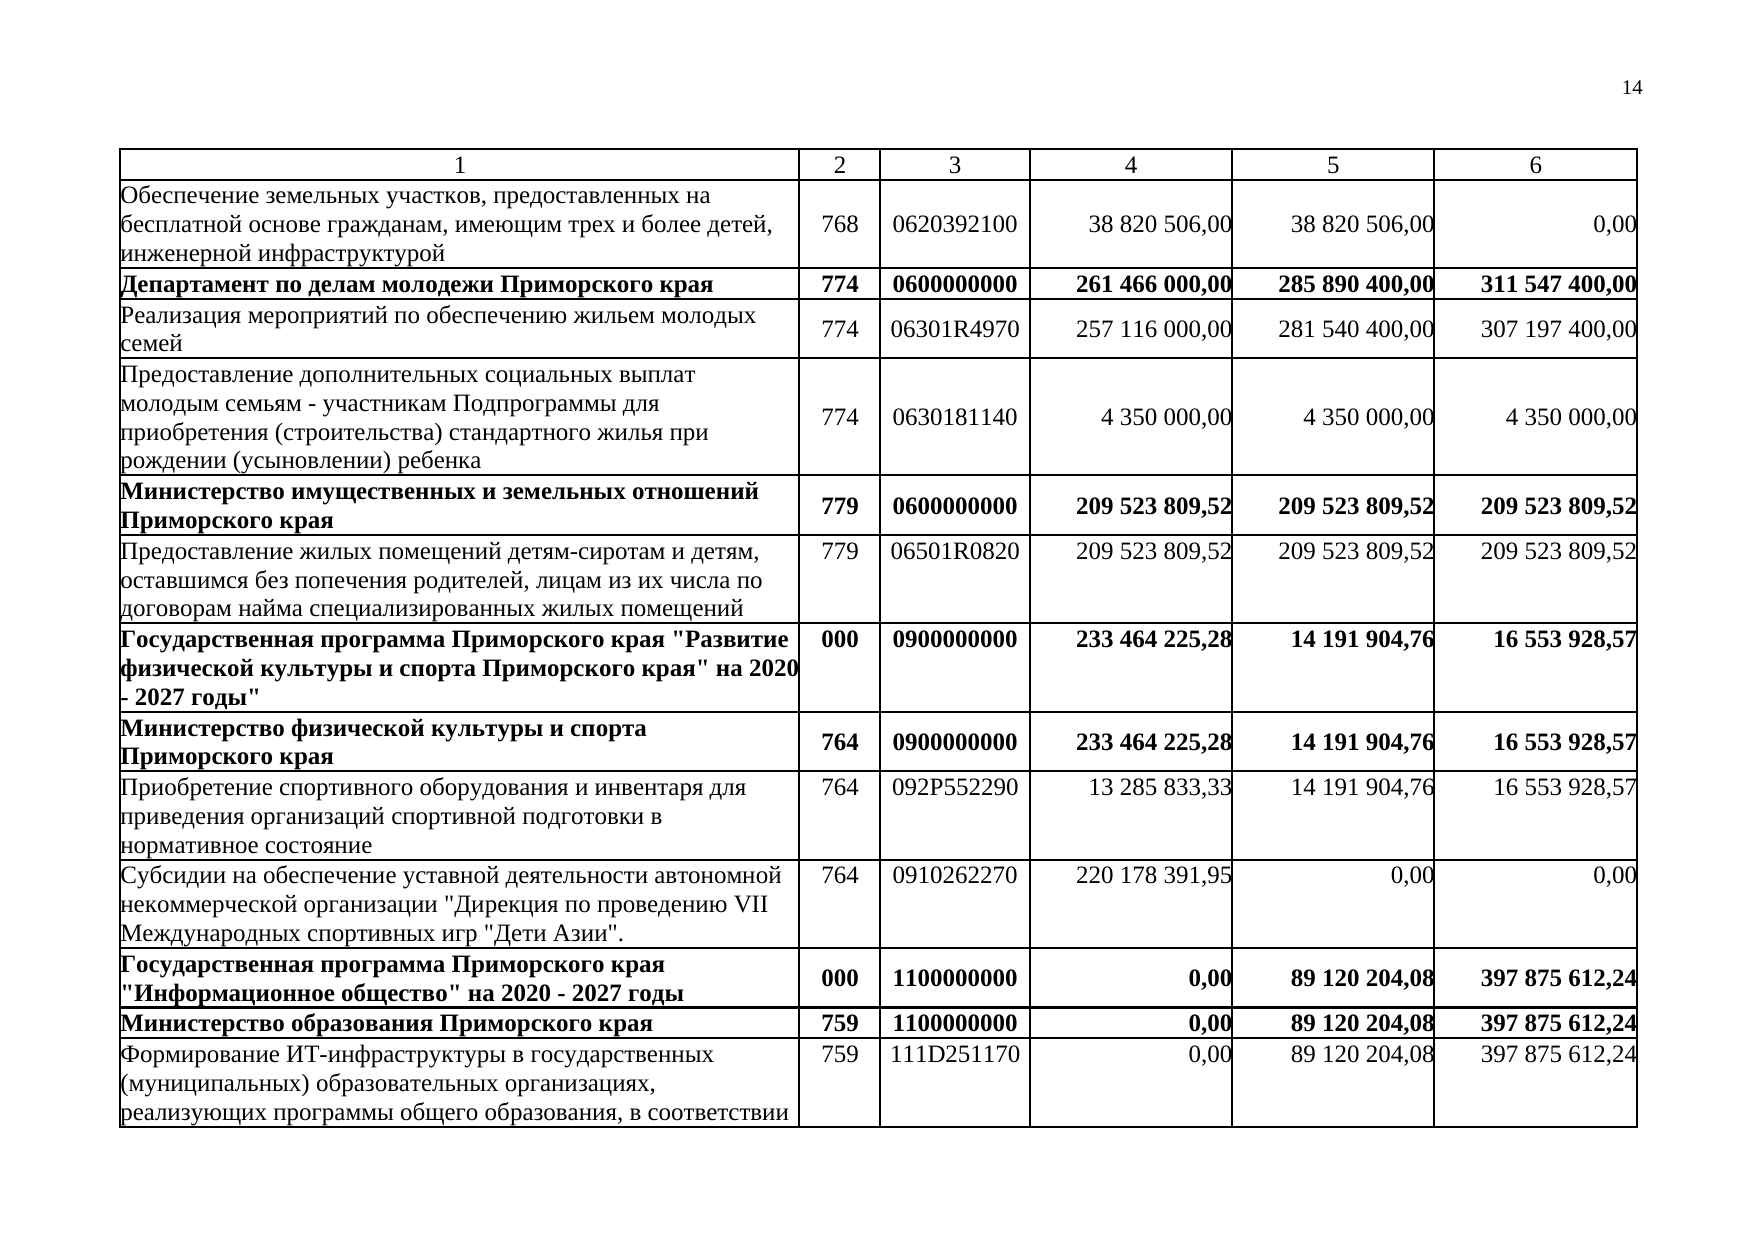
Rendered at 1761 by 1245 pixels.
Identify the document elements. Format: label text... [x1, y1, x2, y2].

table_cell 759 [800, 1039, 879, 1126]
table_cell Предоставление дополнительных социальных выплат молодым семьям - участникам Подпрограммы для приобретения (строительства) стандартного жилья при рождении (усыновлении) ребенка [121, 359, 798, 474]
table_header 1 [121, 150, 798, 178]
table_cell Министерство образования Приморского края [121, 1009, 798, 1037]
table_cell 397 875 612,24 [1435, 949, 1636, 1006]
table_cell 233 464 225,28 [1031, 713, 1231, 770]
table_cell 4 350 000,00 [1435, 359, 1636, 474]
table_cell 233 464 225,28 [1031, 624, 1231, 711]
table_cell 38 820 506,00 [1031, 181, 1231, 267]
table_cell 397 875 612,24 [1435, 1009, 1636, 1037]
table_cell 1100000000 [881, 1009, 1029, 1037]
table_cell 13 285 833,33 [1031, 772, 1231, 858]
table_cell 768 [800, 181, 879, 267]
table_cell 0600000000 [881, 476, 1029, 534]
table_cell Государственная программа Приморского края "Развитие физической культуры и спорта Приморского края" на 2020 - 2027 годы" [121, 624, 798, 711]
table_cell 764 [800, 772, 879, 858]
table_cell Реализация мероприятий по обеспечению жильем молодых семей [121, 300, 798, 357]
table_cell 06301R4970 [881, 300, 1029, 357]
table_cell 111D251170 [881, 1039, 1029, 1126]
table_cell 779 [800, 536, 879, 622]
table_cell 774 [800, 300, 879, 357]
table_cell 14 191 904,76 [1233, 713, 1433, 770]
table_cell 0,00 [1031, 1009, 1231, 1037]
table_cell 764 [800, 861, 879, 947]
table_cell Министерство имущественных и земельных отношений Приморского края [121, 476, 798, 534]
table_cell 14 191 904,76 [1233, 772, 1433, 858]
table_cell 397 875 612,24 [1435, 1039, 1636, 1126]
table_cell 092P552290 [881, 772, 1029, 858]
table_cell 0630181140 [881, 359, 1029, 474]
table_cell 257 116 000,00 [1031, 300, 1231, 357]
table_header 5 [1233, 150, 1433, 178]
table_cell 209 523 809,52 [1031, 536, 1231, 622]
table_header 2 [800, 150, 879, 178]
table_header 6 [1435, 150, 1636, 178]
table_cell 311 547 400,00 [1435, 269, 1636, 298]
table_cell 0910262270 [881, 861, 1029, 947]
table_cell Приобретение спортивного оборудования и инвентаря для приведения организаций спортивной подготовки в нормативное состояние [121, 772, 798, 858]
table_header 4 [1031, 150, 1231, 178]
table_cell 89 120 204,08 [1233, 1039, 1433, 1126]
table_cell 0,00 [1435, 861, 1636, 947]
table_cell 000 [800, 624, 879, 711]
table_cell 89 120 204,08 [1233, 949, 1433, 1006]
table_header 3 [881, 150, 1029, 178]
table_cell 209 523 809,52 [1233, 536, 1433, 622]
table_cell 1100000000 [881, 949, 1029, 1006]
table_cell 0,00 [1031, 949, 1231, 1006]
table_cell 285 890 400,00 [1233, 269, 1433, 298]
table_cell Субсидии на обеспечение уставной деятельности автономной некоммерческой организации "Дирекция по проведению VII Международных спортивных игр "Дети Азии". [121, 861, 798, 947]
table_cell 0,00 [1233, 861, 1433, 947]
table_cell 89 120 204,08 [1233, 1009, 1433, 1037]
table_cell 000 [800, 949, 879, 1006]
table_cell 0620392100 [881, 181, 1029, 267]
table_cell Министерство физической культуры и спорта Приморского края [121, 713, 798, 770]
table_cell 0600000000 [881, 269, 1029, 298]
table_cell 0900000000 [881, 624, 1029, 711]
table_cell 16 553 928,57 [1435, 772, 1636, 858]
table_cell Государственная программа Приморского края "Информационное общество" на 2020 - 2027 годы [121, 949, 798, 1006]
table_cell 281 540 400,00 [1233, 300, 1433, 357]
table_cell 764 [800, 713, 879, 770]
table_cell 209 523 809,52 [1435, 476, 1636, 534]
table_cell 209 523 809,52 [1435, 536, 1636, 622]
table_cell 220 178 391,95 [1031, 861, 1231, 947]
table_cell 14 191 904,76 [1233, 624, 1433, 711]
table_cell 209 523 809,52 [1233, 476, 1433, 534]
table_cell 774 [800, 359, 879, 474]
table_cell Департамент по делам молодежи Приморского края [121, 269, 798, 298]
table_cell 4 350 000,00 [1031, 359, 1231, 474]
table_cell Предоставление жилых помещений детям-сиротам и детям, оставшимся без попечения родителей, лицам из их числа по договорам найма специализированных жилых помещений [121, 536, 798, 622]
table_cell 16 553 928,57 [1435, 713, 1636, 770]
table_cell Обеспечение земельных участков, предоставленных на бесплатной основе гражданам, имеющим трех и более детей, инженерной инфраструктурой [121, 181, 798, 267]
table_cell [121, 1039, 798, 1126]
table_cell 4 350 000,00 [1233, 359, 1433, 474]
table_cell 06501R0820 [881, 536, 1029, 622]
table_cell 0900000000 [881, 713, 1029, 770]
table_cell 774 [800, 269, 879, 298]
table_cell 779 [800, 476, 879, 534]
table_cell 209 523 809,52 [1031, 476, 1231, 534]
table_cell 16 553 928,57 [1435, 624, 1636, 711]
table_cell 0,00 [1031, 1039, 1231, 1126]
table_cell 759 [800, 1009, 879, 1037]
table_cell 261 466 000,00 [1031, 269, 1231, 298]
table_cell 38 820 506,00 [1233, 181, 1433, 267]
table_cell 0,00 [1435, 181, 1636, 267]
table_cell 307 197 400,00 [1435, 300, 1636, 357]
